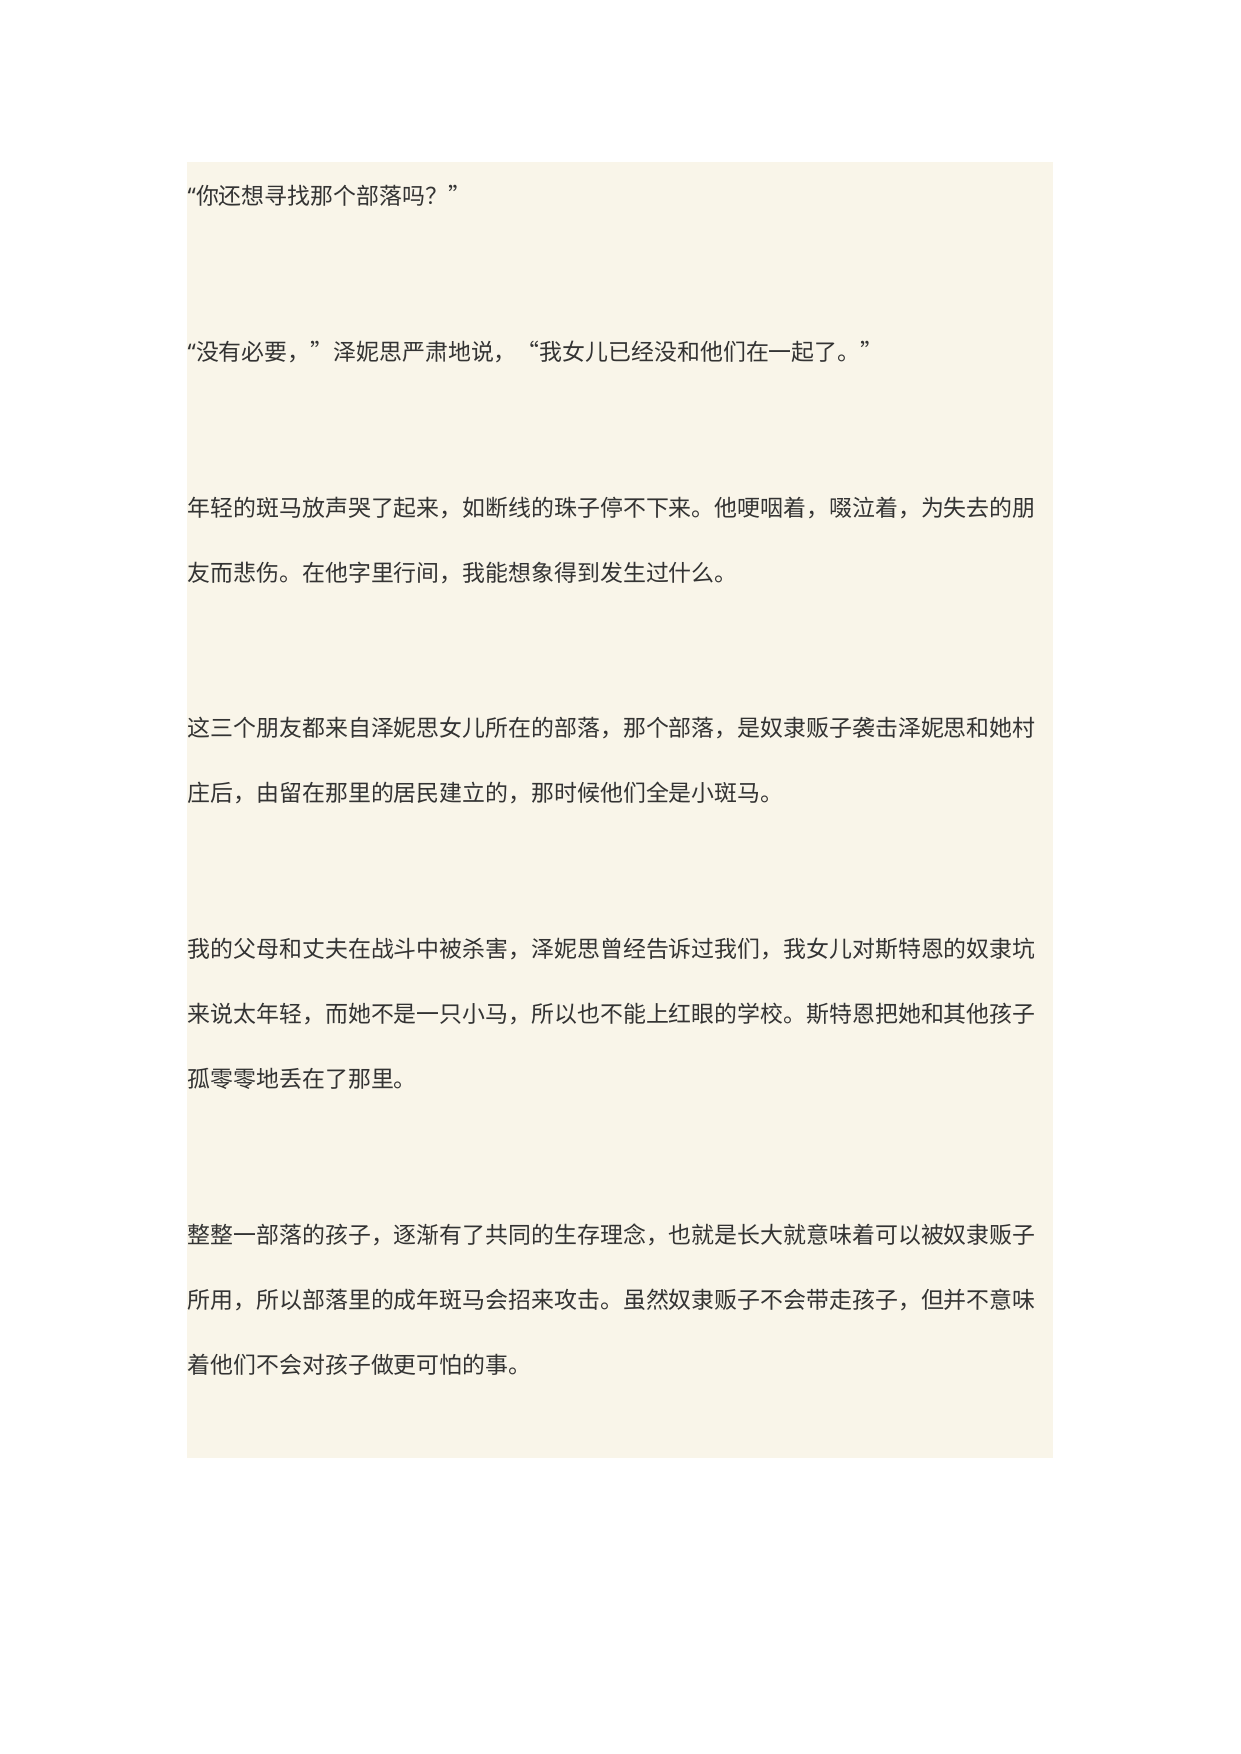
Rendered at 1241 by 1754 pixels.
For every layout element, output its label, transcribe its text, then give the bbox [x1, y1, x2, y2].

text “你还想寻找那个部落吗？” [187, 162, 1053, 227]
text 整整一部落的孩子，逐渐有了共同的生存理念，也就是长大就意味着可以被奴隶贩子所用，所以部落里的成年斑马会招来攻击。虽然奴隶贩子不会带走孩子，但并不意味着他们不会对孩子做更可怕的事。 [187, 1201, 1053, 1396]
text 这三个朋友都来自泽妮思女儿所在的部落，那个部落，是奴隶贩子袭击泽妮思和她村庄后，由留在那里的居民建立的，那时候他们全是小斑马。 [187, 694, 1053, 824]
text “没有必要，”泽妮思严肃地说，“我女儿已经没和他们在一起了。” [187, 318, 1053, 383]
text 我的父母和丈夫在战斗中被杀害，泽妮思曾经告诉过我们，我女儿对斯特恩的奴隶坑来说太年轻，而她不是一只小马，所以也不能上红眼的学校。斯特恩把她和其他孩子孤零零地丢在了那里。 [187, 915, 1053, 1110]
text 年轻的斑马放声哭了起来，如断线的珠子停不下来。他哽咽着，啜泣着，为失去的朋友而悲伤。在他字里行间，我能想象得到发生过什么。 [187, 474, 1053, 604]
